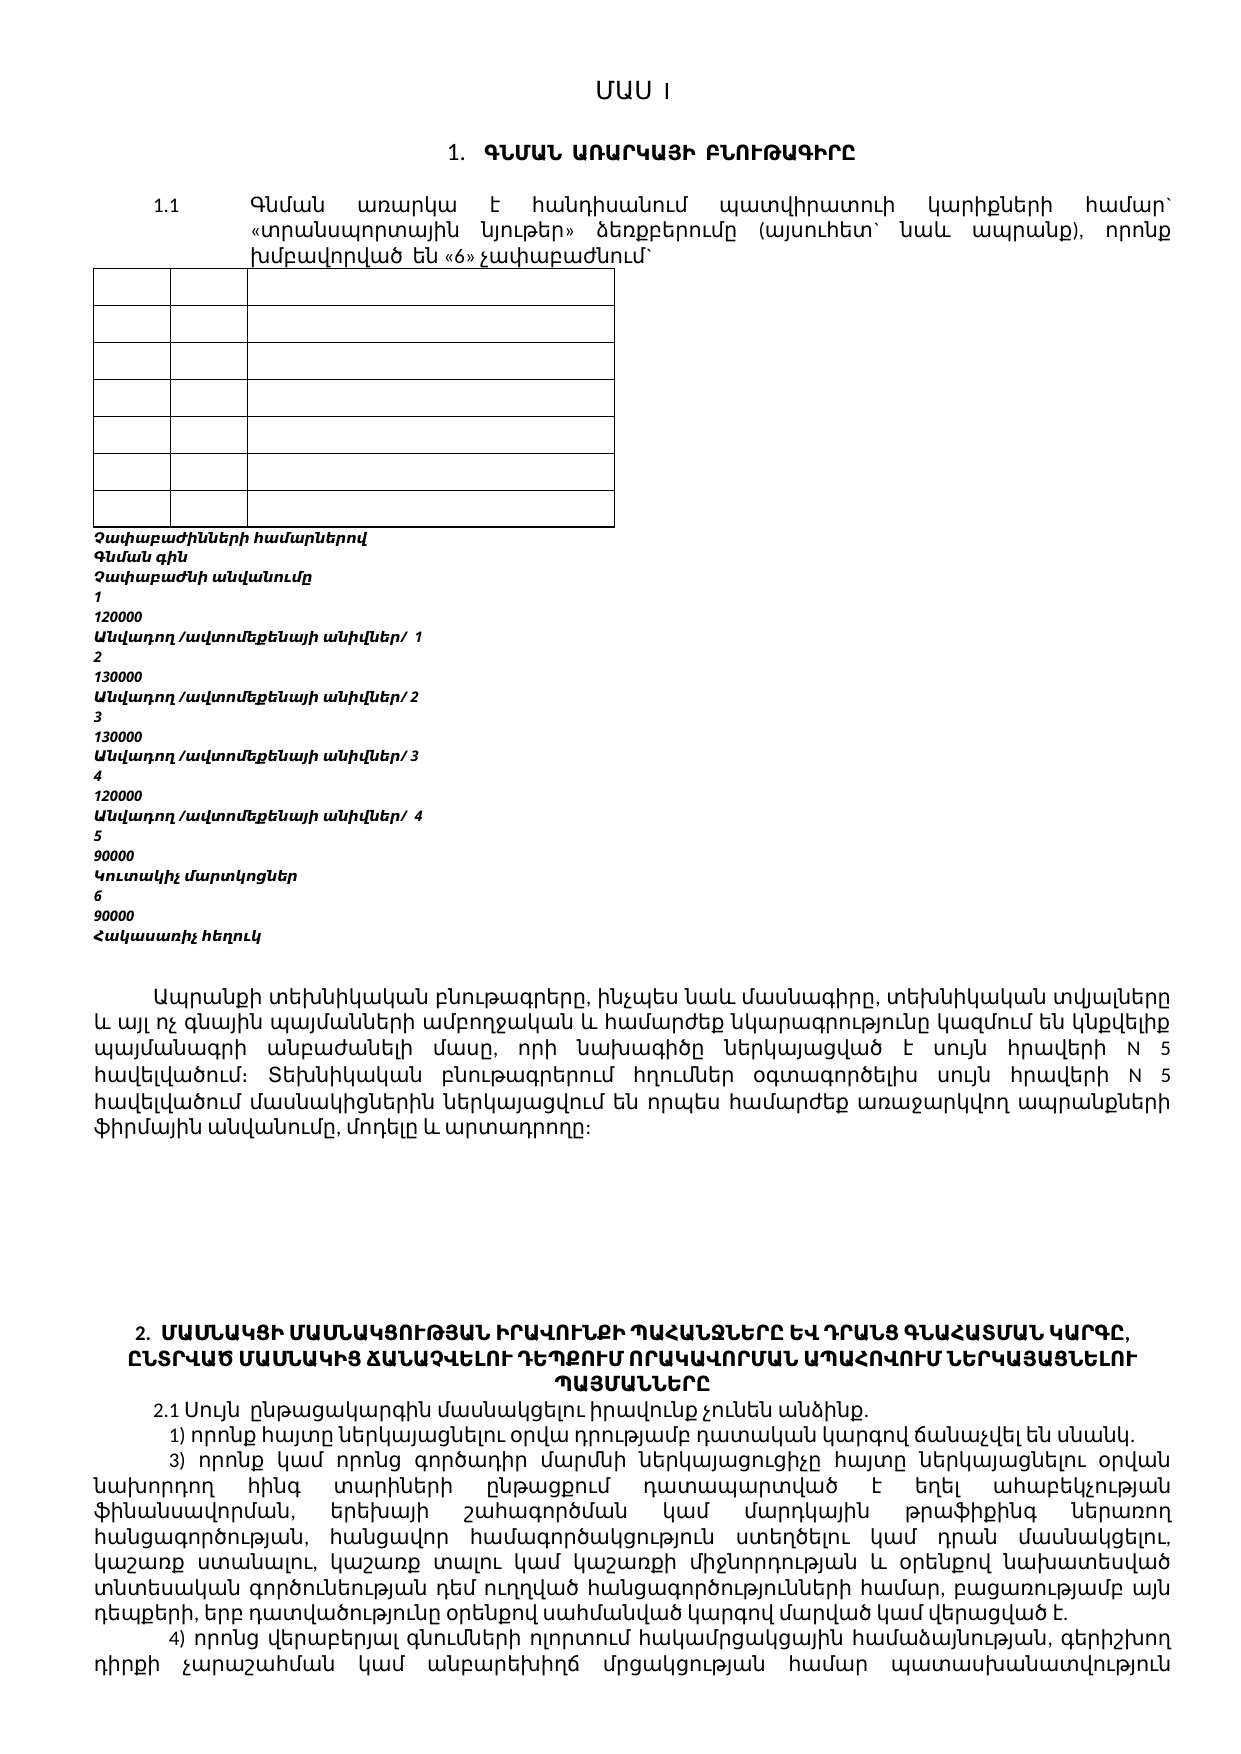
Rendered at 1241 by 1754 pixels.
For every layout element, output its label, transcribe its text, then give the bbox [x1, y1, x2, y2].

list ԳՆՄԱՆ ԱՌԱՐԿԱՅԻ ԲՆՈՒԹԱԳԻՐԸ [131, 136, 1171, 167]
text 3) որոնք կամ որոնց գործադիր մարմնի ներկայացուցիչը հայտը ներկայացնելու օրվան նախորդող հինգ տարիների ընթացքում դատապարտված է եղել ահաբեկչության ֆինանսավորման, երեխայի շահագործման կամ մարդկային թրաֆիքինգ ներառող հանցագործության, հանցավոր համագործակցություն ստեղծելու կամ դրան մասնակցելու, կաշառք ստանալու, կաշառք տալու կամ կաշառքի միջնորդության և օրենքով նախատեսված տնտեսական գործունեության դեմ ուղղված հանցագործությունների համար, բացառությամբ այն դեպքերի, երբ դատվածությունը օրենքով սահմանված կարգով մարված կամ վերացված է. [94, 1448, 1171, 1626]
text 2.1 Սույն ընթացակարգին մասնակցելու իրավունք չունեն անձինք. [94, 1397, 1171, 1422]
text ՄԱՍ I [94, 75, 1171, 106]
text 2. ՄԱՍՆԱԿՑԻ ՄԱՍՆԱԿՑՈՒԹՅԱՆ ԻՐԱՎՈՒՆՔԻ ՊԱՀԱՆՋՆԵՐԸ ԵՎ ԴՐԱՆՑ ԳՆԱՀԱՏՄԱՆ ԿԱՐԳԸ, ԸՆՏՐՎԱԾ ՄԱՍՆԱԿԻՑ ՃԱՆԱՉՎԵԼՈՒ ԴԵՊՔՈՒՄ ՈՐԱԿԱՎՈՐՄԱՆ ԱՊԱՀՈՎՈՒՄ ՆԵՐԿԱՅԱՑՆԵԼՈՒ ՊԱՅՄԱՆՆԵՐԸ [94, 1321, 1171, 1397]
text 1) որոնք հայտը ներկայացնելու օրվա դրությամբ դատական կարգով ճանաչվել են սնանկ. [94, 1422, 1171, 1448]
subtitle Գնման առարկա է հանդիսանում պատվիրատուի կարիքների համար` «տրանսպորտային նյութեր» ձեռքբերումը (այսուհետ` նաև ապրանք), որոնք խմբավորված են «6» չափաբաժնում` [153, 192, 1171, 268]
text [94, 1626, 1171, 1676]
text Ապրանքի տեխնիկական բնութագրերը, ինչպես նաև մասնագիրը, տեխնիկական տվյալները և այլ ոչ գնային պայմանների ամբողջական և համարժեք նկարագրությունը կազմում են կնքվելիք պայմանագրի անբաժանելի մասը, որի նախագիծը ներկայացված է սույն հրավերի N 5 հավելվածում։ Տեխնիկական բնութագրերում հղումներ օգտագործելիս սույն հրավերի N 5 հավելվածում մասնակիցներին ներկայացվում են որպես համարժեք առաջարկվող ապրանքների ֆիրմային անվանումը, մոդելը և արտադրողը: [94, 984, 1171, 1140]
